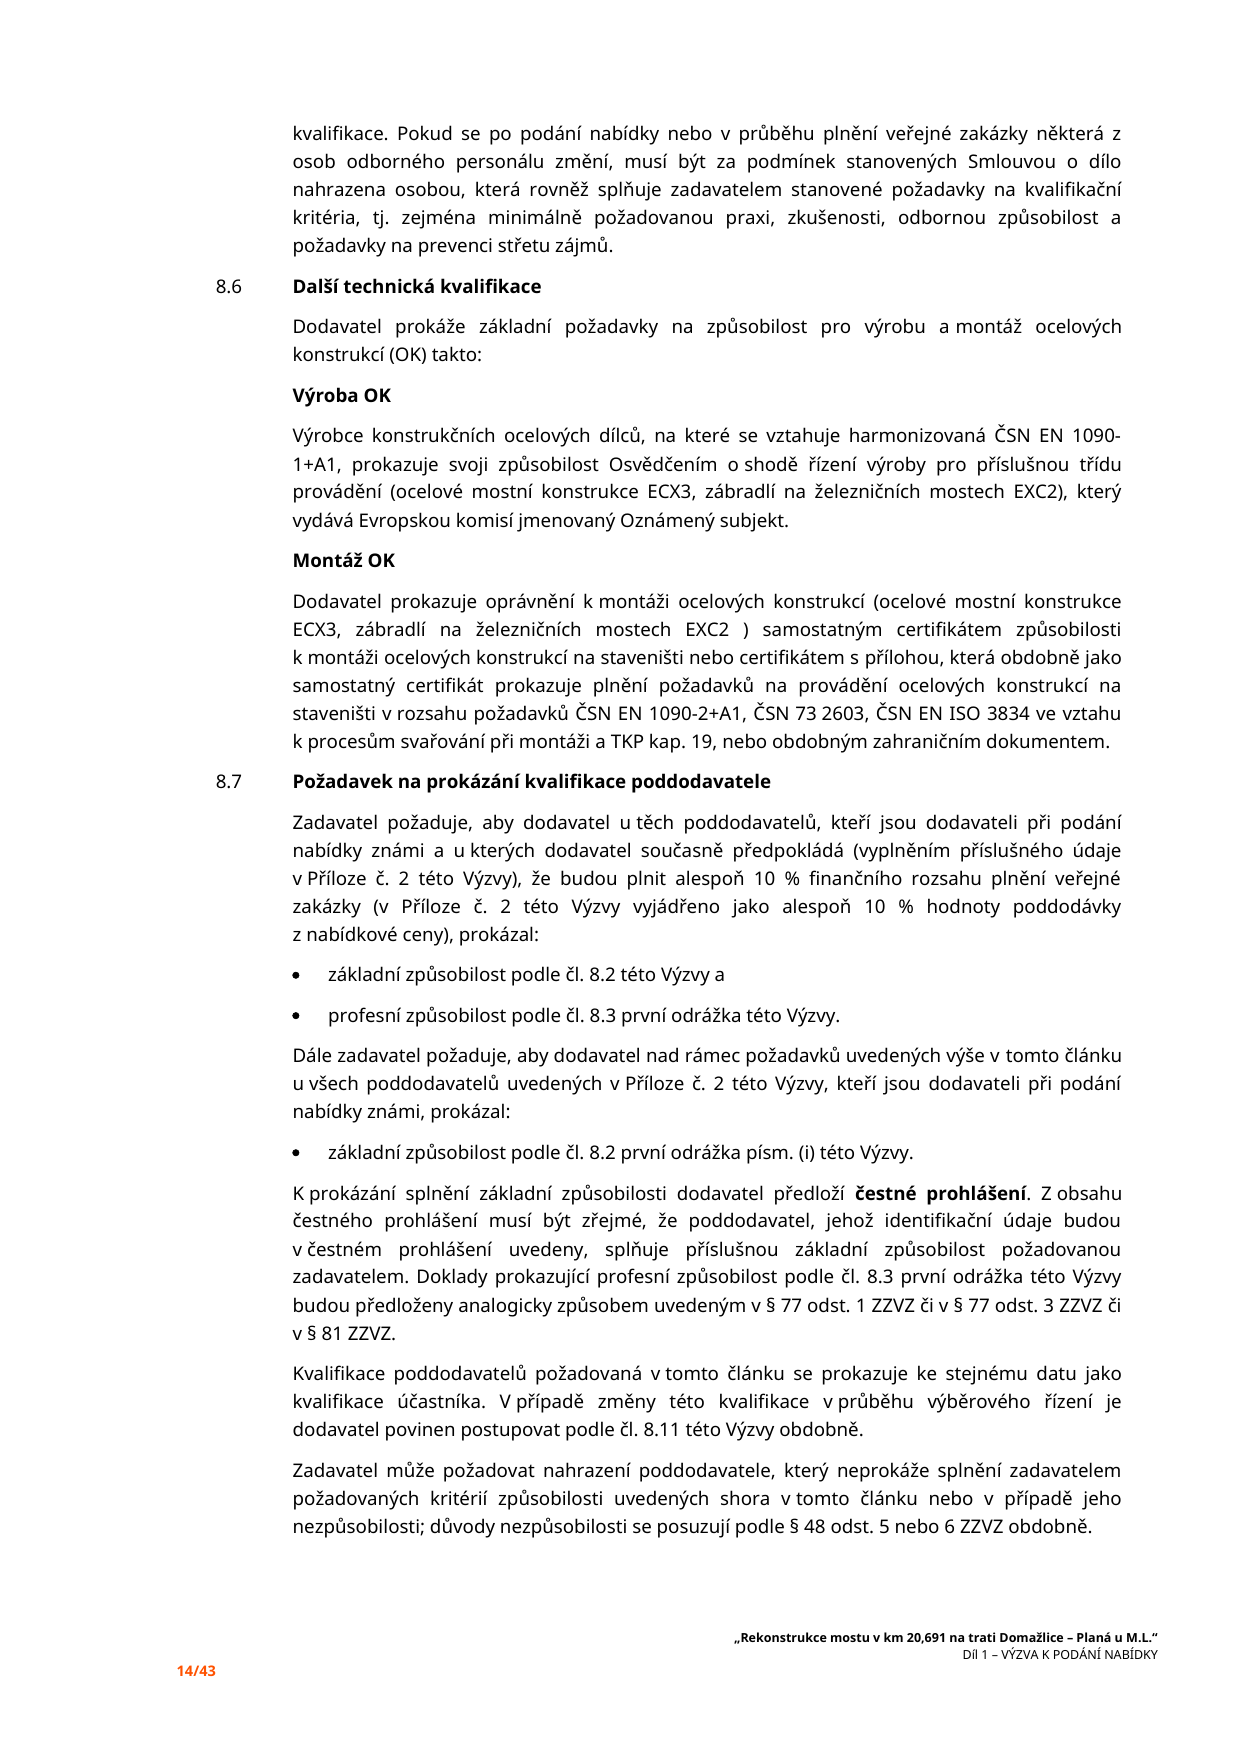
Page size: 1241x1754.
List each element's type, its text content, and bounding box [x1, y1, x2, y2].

text Další technická kvalifikace [216, 273, 1122, 299]
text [292, 121, 1122, 258]
text Zadavatel požaduje, aby dodavatel u těch poddodavatelů, kteří jsou dodavateli při podání nabídky známi a u kterých dodavatel současně předpokládá (vyplněním příslušného údaje v Příloze č. 2 této Výzvy), že budou plnit alespoň 10 % finančního rozsahu plnění veřejné zakázky (v Příloze č. 2 této Výzvy vyjádřeno jako alespoň 10 % hodnoty poddodávky z nabídkové ceny), prokázal: [292, 809, 1122, 947]
text Výroba OK [292, 382, 1122, 408]
text Výrobce konstrukčních ocelových dílců, na které se vztahuje harmonizovaná ČSN EN 1090-1+A1, prokazuje svoji způsobilost Osvědčením o shodě řízení výroby pro příslušnou třídu provádění (ocelové mostní konstrukce ECX3, zábradlí na železničních mostech EXC2), který vydává Evropskou komisí jmenovaný Oznámený subjekt. [292, 423, 1122, 532]
text Požadavek na prokázání kvalifikace poddodavatele [216, 768, 1122, 794]
text Dodavatel prokáže základní požadavky na způsobilost pro výrobu a montáž ocelových konstrukcí (OK) takto: [292, 314, 1122, 367]
text základní způsobilost podle čl. 8.2 této Výzvy a [292, 962, 1122, 987]
text Kvalifikace poddodavatelů požadovaná v tomto článku se prokazuje ke stejnému datu jako kvalifikace účastníka. V případě změny této kvalifikace v průběhu výběrového řízení je dodavatel povinen postupovat podle čl. 8.11 této Výzvy obdobně. [292, 1360, 1122, 1442]
text profesní způsobilost podle čl. 8.3 první odrážka této Výzvy. [292, 1002, 1122, 1028]
text Dále zadavatel požaduje, aby dodavatel nad rámec požadavků uvedených výše v tomto článku u všech poddodavatelů uvedených v Příloze č. 2 této Výzvy, kteří jsou dodavateli při podání nabídky známi, prokázal: [292, 1043, 1122, 1124]
text K prokázání splnění základní způsobilosti dodavatel předloží čestné prohlášení. Z obsahu čestného prohlášení musí být zřejmé, že poddodavatel, jehož identifikační údaje budou v čestném prohlášení uvedeny, splňuje příslušnou základní způsobilost požadovanou zadavatelem. Doklady prokazující profesní způsobilost podle čl. 8.3 první odrážka této Výzvy budou předloženy analogicky způsobem uvedeným v § 77 odst. 1 ZZVZ či v § 77 odst. 3 ZZVZ či v § 81 ZZVZ. [292, 1180, 1122, 1345]
text Dodavatel prokazuje oprávnění k montáži ocelových konstrukcí (ocelové mostní konstrukce ECX3, zábradlí na železničních mostech EXC2 ) samostatným certifikátem způsobilosti k montáži ocelových konstrukcí na staveništi nebo certifikátem s přílohou, která obdobně jako samostatný certifikát prokazuje plnění požadavků na provádění ocelových konstrukcí na staveništi v rozsahu požadavků ČSN EN 1090-2+A1, ČSN 73 2603, ČSN EN ISO 3834 ve vztahu k procesům svařování při montáži a TKP kap. 19, nebo obdobným zahraničním dokumentem. [292, 588, 1122, 753]
text Montáž OK [292, 547, 1122, 573]
text základní způsobilost podle čl. 8.2 první odrážka písm. (i) této Výzvy. [292, 1139, 1122, 1165]
text Zadavatel může požadovat nahrazení poddodavatele, který neprokáže splnění zadavatelem požadovaných kritérií způsobilosti uvedených shora v tomto článku nebo v případě jeho nezpůsobilosti; důvody nezpůsobilosti se posuzují podle § 48 odst. 5 nebo 6 ZZVZ obdobně. [292, 1457, 1122, 1538]
